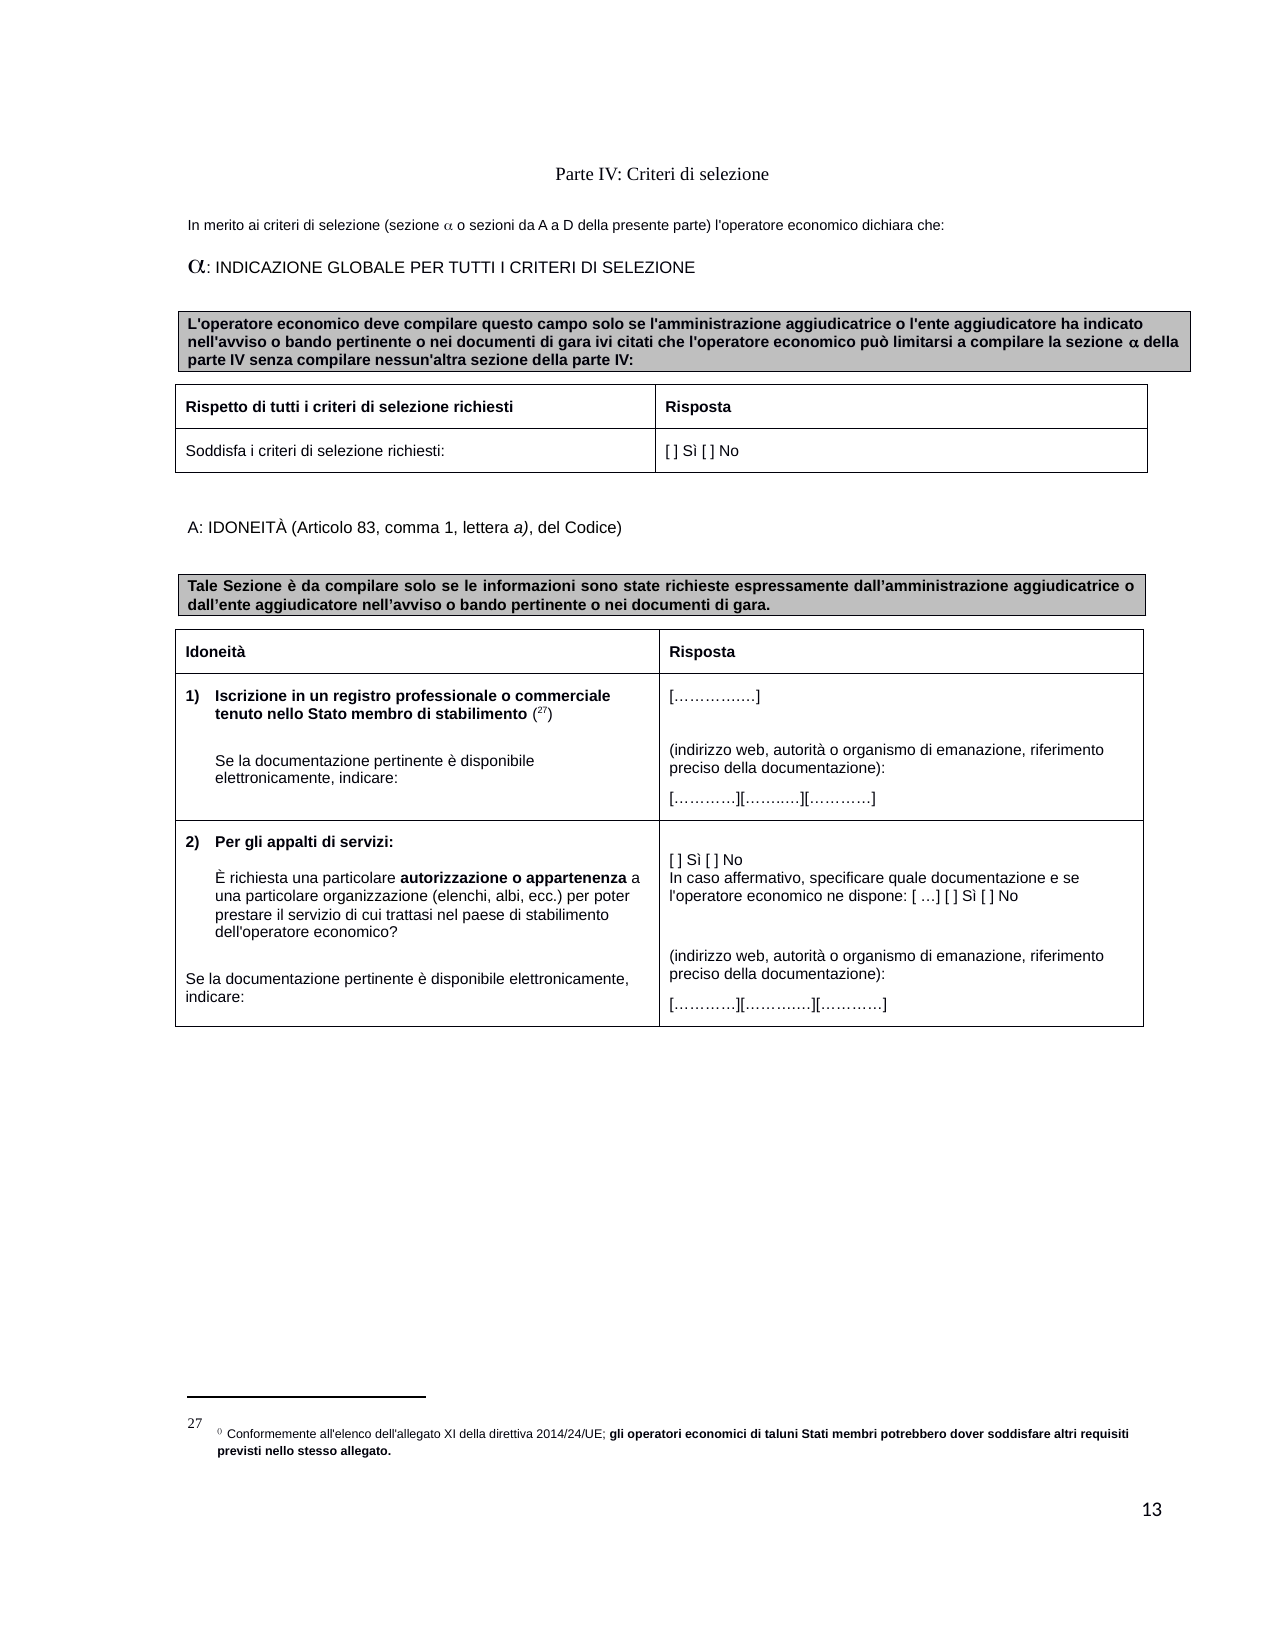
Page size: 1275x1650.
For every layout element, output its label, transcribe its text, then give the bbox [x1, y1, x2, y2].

table_cell Per gli appalti di servizi: È richiesta una particolare autorizzazione o appartenenza a una particolare organizzazione (elenchi, albi, ecc.) per poter prestare il servizio di cui trattasi nel paese di stabilimento dell'operatore economico? Se la documentazione pertinente è disponibile elettronicamente, indicare: [176, 821, 659, 1026]
table_header Risposta [656, 385, 1147, 428]
title A: Idoneità (Articolo 83, comma 1, lettera a), del Codice) [187, 517, 1137, 537]
table_cell [………….…] (indirizzo web, autorità o organismo di emanazione, riferimento preciso della documentazione): […………][……..…][…………] [660, 674, 1143, 819]
table_cell [ ] Sì [ ] No [656, 429, 1147, 472]
text L'operatore economico deve compilare questo campo solo se l'amministrazione aggiudicatrice o l'ente aggiudicatore ha indicato nell'avviso o bando pertinente o nei documenti di gara ivi citati che l'operatore economico può limitarsi a compilare la sezione  della parte IV senza compilare nessun'altra sezione della parte IV: [179, 312, 1190, 371]
text Parte IV: Criteri di selezione [187, 162, 1137, 184]
table_header Risposta [660, 630, 1143, 673]
title : Indicazione globale per tutti i criteri di selezione [187, 253, 1137, 279]
table_cell [ ] Sì [ ] No In caso affermativo, specificare quale documentazione e se l'operatore economico ne dispone: [ …] [ ] Sì [ ] No (indirizzo web, autorità o organismo di emanazione, riferimento preciso della documentazione): […………][……….…][…………] [660, 821, 1143, 1026]
table_cell Soddisfa i criteri di selezione richiesti: [176, 429, 655, 472]
text In merito ai criteri di selezione (sezione  o sezioni da A a D della presente parte) l'operatore economico dichiara che: [187, 217, 1137, 234]
table_header Rispetto di tutti i criteri di selezione richiesti [176, 385, 655, 428]
table_header Idoneità [176, 630, 659, 673]
text Tale Sezione è da compilare solo se le informazioni sono state richieste espressamente dall’amministrazione aggiudicatrice o dall’ente aggiudicatore nell’avviso o bando pertinente o nei documenti di gara. [179, 575, 1145, 615]
table_cell Iscrizione in un registro professionale o commerciale tenuto nello Stato membro di stabilimento () Se la documentazione pertinente è disponibile elettronicamente, indicare: [176, 674, 659, 819]
